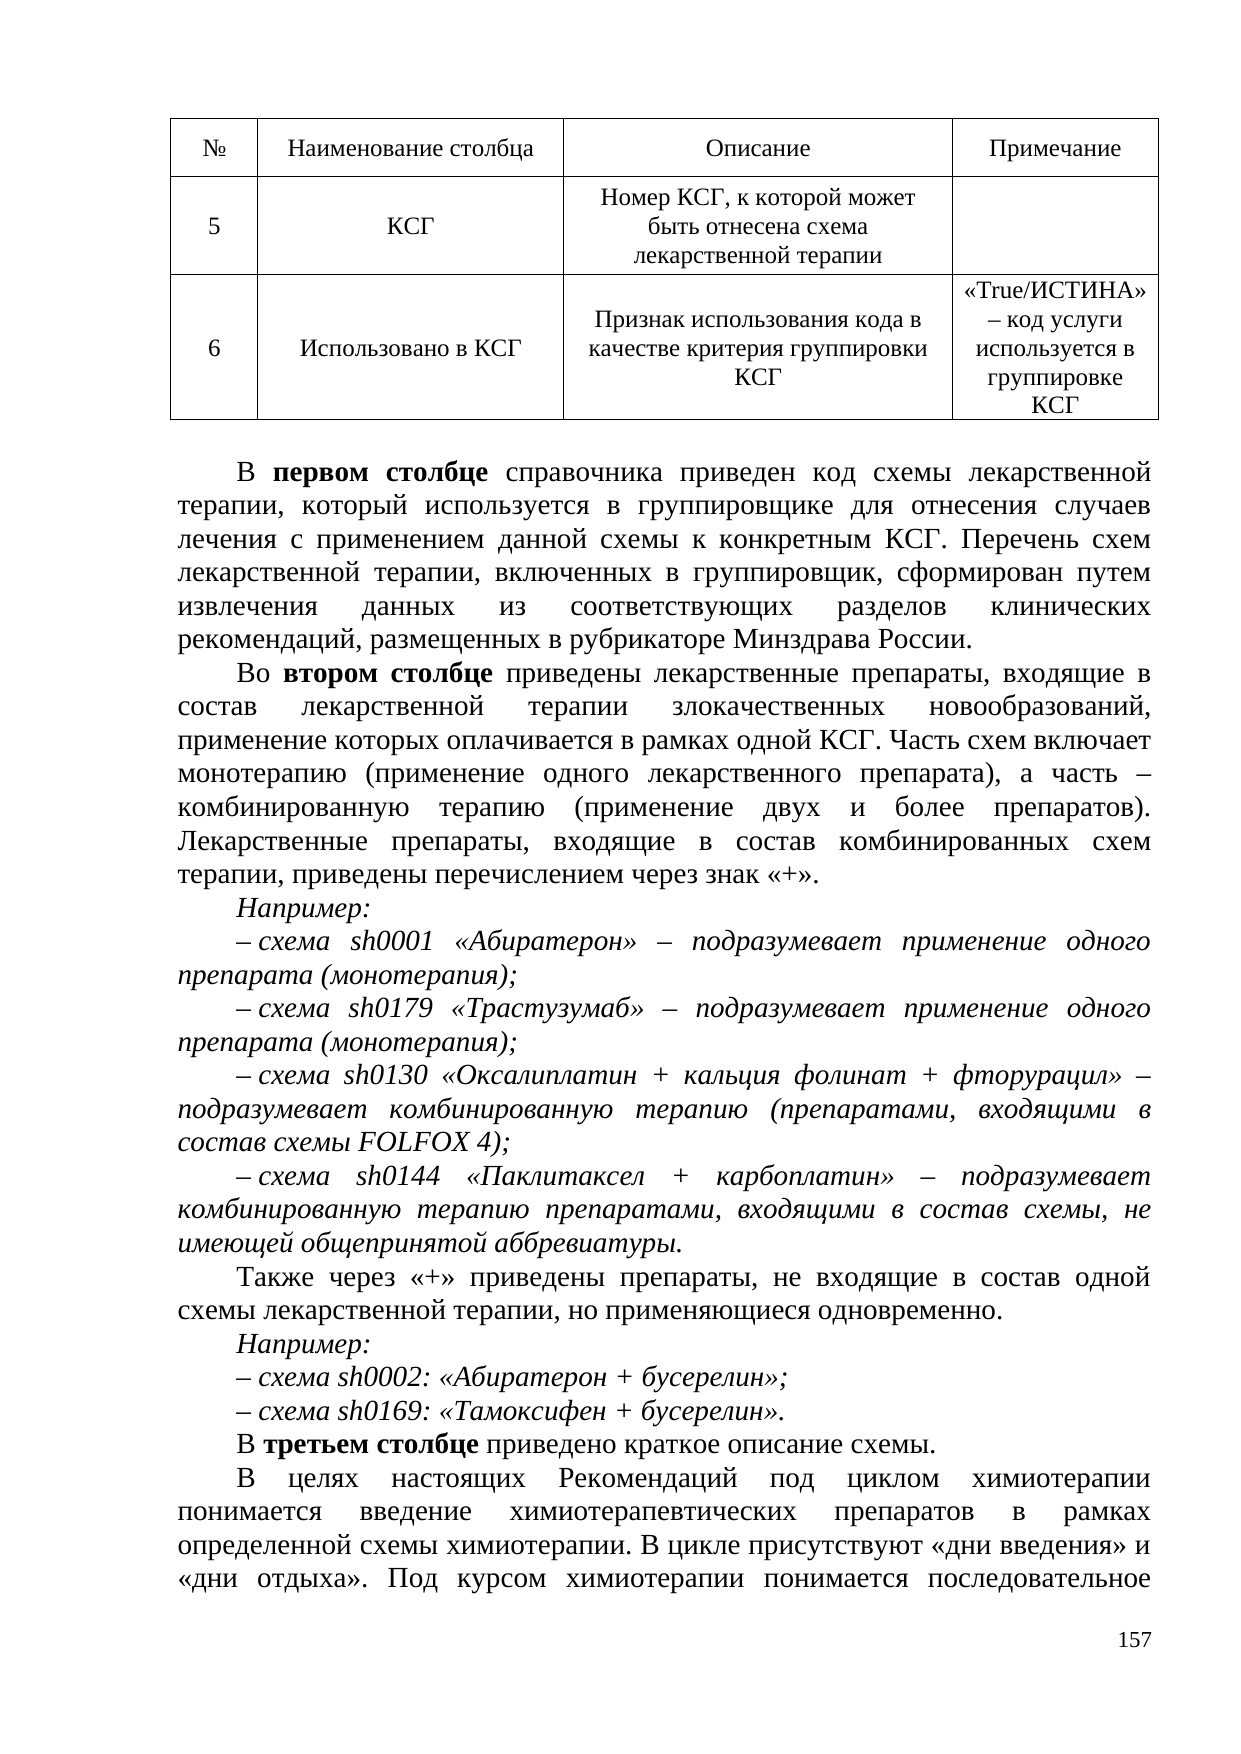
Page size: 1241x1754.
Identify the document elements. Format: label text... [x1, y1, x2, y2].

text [177, 1460, 1152, 1594]
text – схема sh0144 «Паклитаксел + карбоплатин» – подразумевает комбинированную терапию препаратами, входящими в состав схемы, не имеющей общепринятой аббревиатуры. [177, 1158, 1152, 1259]
text – схема sh0179 «Трастузумаб» – подразумевает применение одного препарата (монотерапия); [177, 990, 1152, 1057]
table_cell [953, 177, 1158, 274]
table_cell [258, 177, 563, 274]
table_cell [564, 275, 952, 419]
text Например: [177, 890, 1152, 923]
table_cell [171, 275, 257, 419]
text Также через «+» приведены препараты, не входящие в состав одной схемы лекарственной терапии, но применяющиеся одновременно. [177, 1259, 1152, 1326]
text – схема sh0001 «Абиратерон» – подразумевает применение одного препарата (монотерапия); [177, 923, 1152, 990]
text В первом столбце справочника приведен код схемы лекарственной терапии, который используется в группировщике для отнесения случаев лечения с применением данной схемы к конкретным КСГ. Перечень схем лекарственной терапии, включенных в группировщик, сформирован путем извлечения данных из соответствующих разделов клинических рекомендаций, размещенных в рубрикаторе Минздрава России. [177, 454, 1152, 655]
text – схема sh0002: «Абиратерон + бусерелин»; [177, 1359, 1152, 1393]
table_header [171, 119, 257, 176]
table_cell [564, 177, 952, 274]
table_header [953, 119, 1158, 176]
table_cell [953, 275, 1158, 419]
text – схема sh0130 «Оксалиплатин + кальция фолинат + фторурацил» – подразумевает комбинированную терапию (препаратами, входящими в состав схемы FOLFOX 4); [177, 1057, 1152, 1158]
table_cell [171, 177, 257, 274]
text Во втором столбце приведены лекарственные препараты, входящие в состав лекарственной терапии злокачественных новообразований, применение которых оплачивается в рамках одной КСГ. Часть схем включает монотерапию (применение одного лекарственного препарата), а часть – комбинированную терапию (применение двух и более препаратов). Лекарственные препараты, входящие в состав комбинированных схем терапии, приведены перечислением через знак «+». [177, 655, 1152, 890]
text Например: [177, 1326, 1152, 1359]
text – схема sh0169: «Тамоксифен + бусерелин». [177, 1393, 1152, 1426]
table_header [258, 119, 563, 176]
text В третьем столбце приведено краткое описание схемы. [177, 1426, 1152, 1460]
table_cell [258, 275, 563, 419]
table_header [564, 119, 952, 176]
